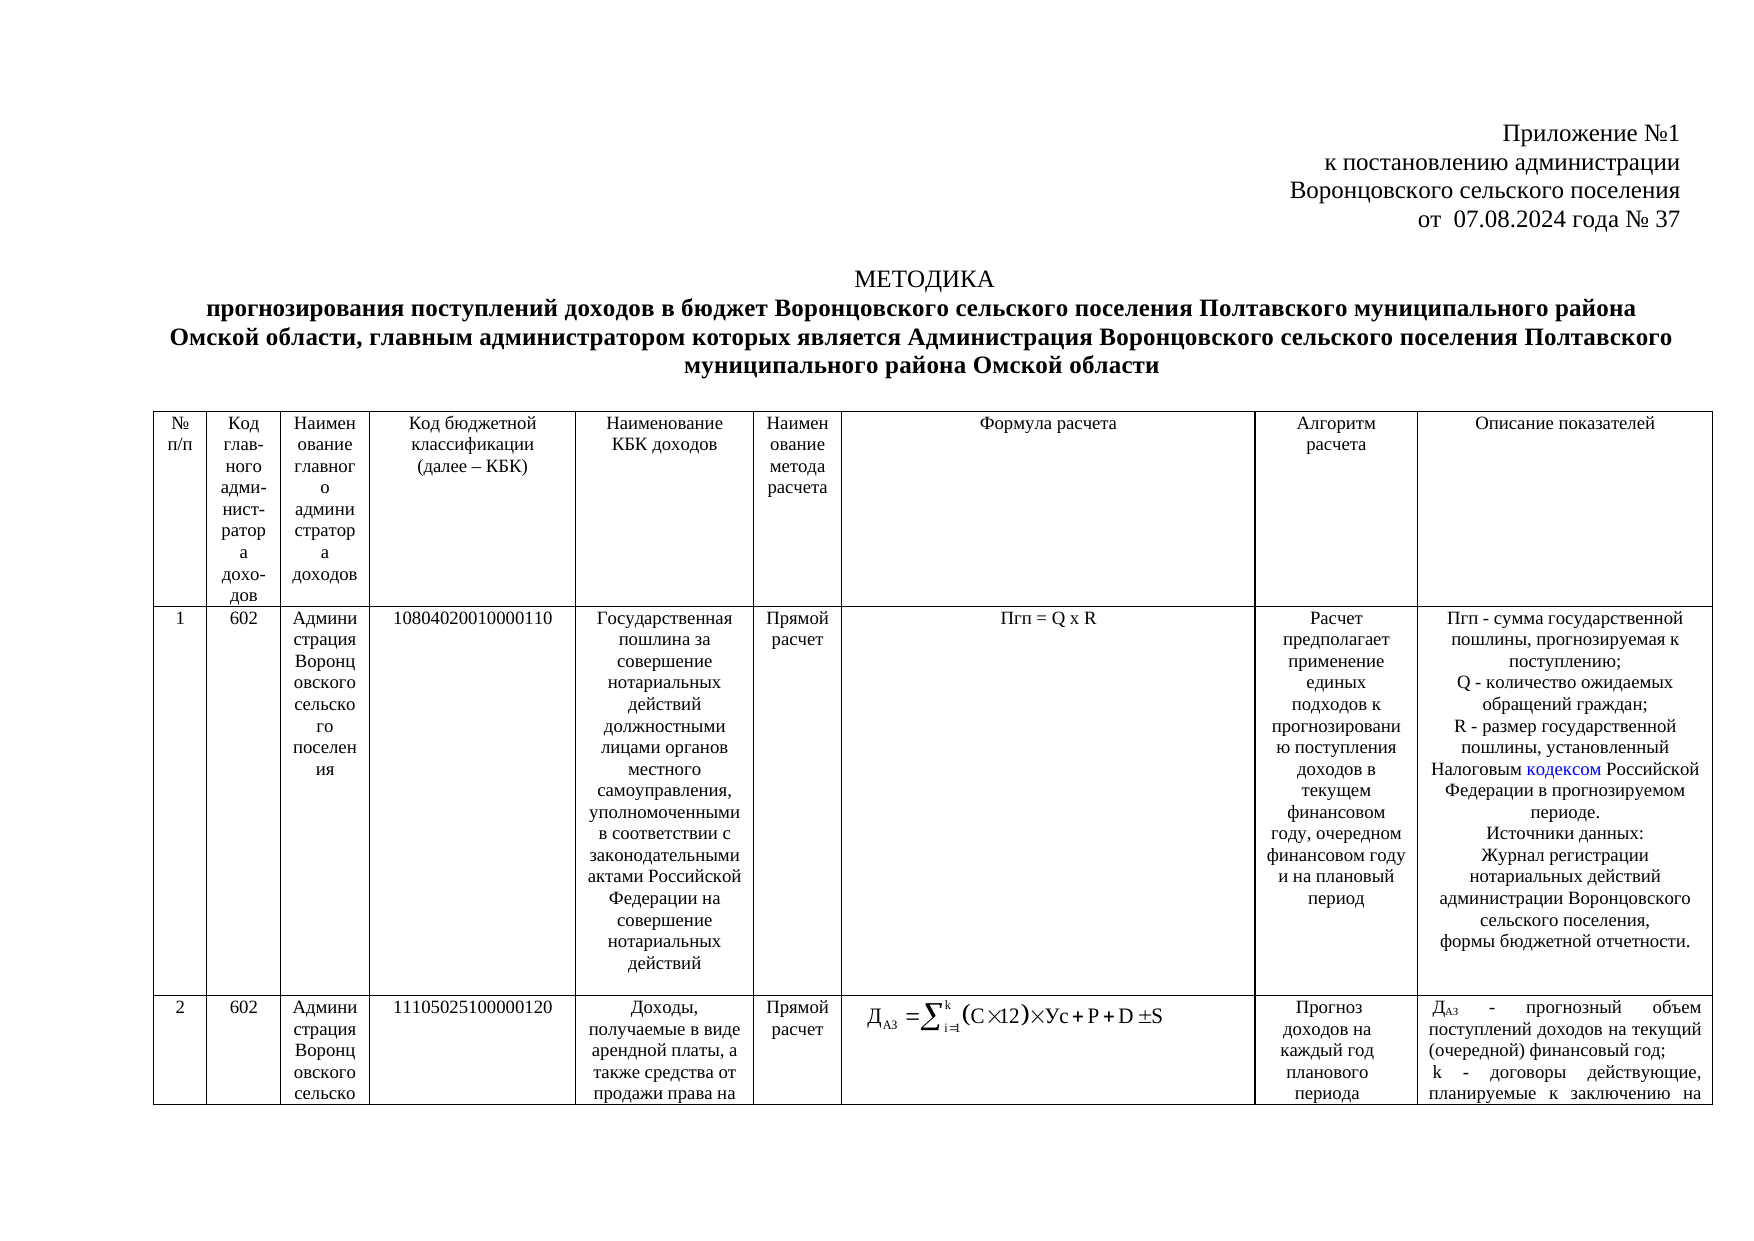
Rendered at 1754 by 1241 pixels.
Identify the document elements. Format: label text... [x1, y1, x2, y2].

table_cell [576, 996, 753, 1104]
table_header № п/п [154, 412, 206, 606]
table_header Наименование главного администратора доходов [281, 412, 369, 606]
table_cell 602 [207, 607, 280, 995]
table_cell Расчет предполагает применение единых подходов к прогнозированию поступления доходов в текущем финансовом году, очередном финансовом году и на плановый период [1256, 607, 1417, 995]
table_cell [281, 996, 369, 1104]
table_header Код глав-ного адми-нист-ратора дохо-дов [207, 412, 280, 606]
table_cell Прямой расчет [754, 607, 841, 995]
table_cell [1256, 996, 1417, 1104]
text прогнозирования поступлений доходов в бюджет Воронцовского сельского поселения Полтавского муниципального района Омской области, главным администратором которых является Администрация Воронцовского сельского поселения Полтавского муниципального района Омской области [164, 293, 1680, 411]
text МЕТОДИКА [162, 233, 1680, 293]
table_cell 1 [154, 607, 206, 995]
table_cell Пгп = Q x R [842, 607, 1254, 995]
table_cell 602 [207, 996, 280, 1104]
table_header Наименование метода расчета [754, 412, 841, 606]
table_cell Государственная пошлина за совершение нотариальных действий должностными лицами органов местного самоуправления, уполномоченными в соответствии с законодательными актами Российской Федерации на совершение нотариальных действий [576, 607, 753, 995]
table_cell 2 [154, 996, 206, 1104]
table_header Код бюджетной классификации (далее – КБК) [370, 412, 575, 606]
text Приложение №1 [162, 118, 1680, 147]
table_header Описание показателей [1418, 412, 1712, 606]
table_header Алгоритм расчета [1256, 412, 1417, 606]
table_header Наименование КБК доходов [576, 412, 753, 606]
table_cell Прямой расчет [754, 996, 841, 1104]
table_cell 10804020010000110 [370, 607, 575, 995]
text к постановлению администрации [162, 147, 1680, 176]
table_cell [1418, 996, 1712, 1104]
table_cell Администрация Воронцовского сельского поселения [281, 607, 369, 995]
table_cell Пгп - сумма государственной пошлины, прогнозируемая к поступлению; Q - количество ожидаемых обращений граждан; R - размер государственной пошлины, установленный Налоговым кодексом Российской Федерации в прогнозируемом периоде. Источники данных: Журнал регистрации нотариальных действий администрации Воронцовского сельского поселения, формы бюджетной отчетности. [1418, 607, 1712, 995]
text от 07.08.2024 года № 37 [162, 204, 1680, 233]
text Воронцовского сельского поселения [162, 176, 1680, 204]
table_header Формула расчета [842, 412, 1254, 606]
table_cell [842, 996, 1254, 1104]
table_cell 11105025100000120 [370, 996, 575, 1104]
